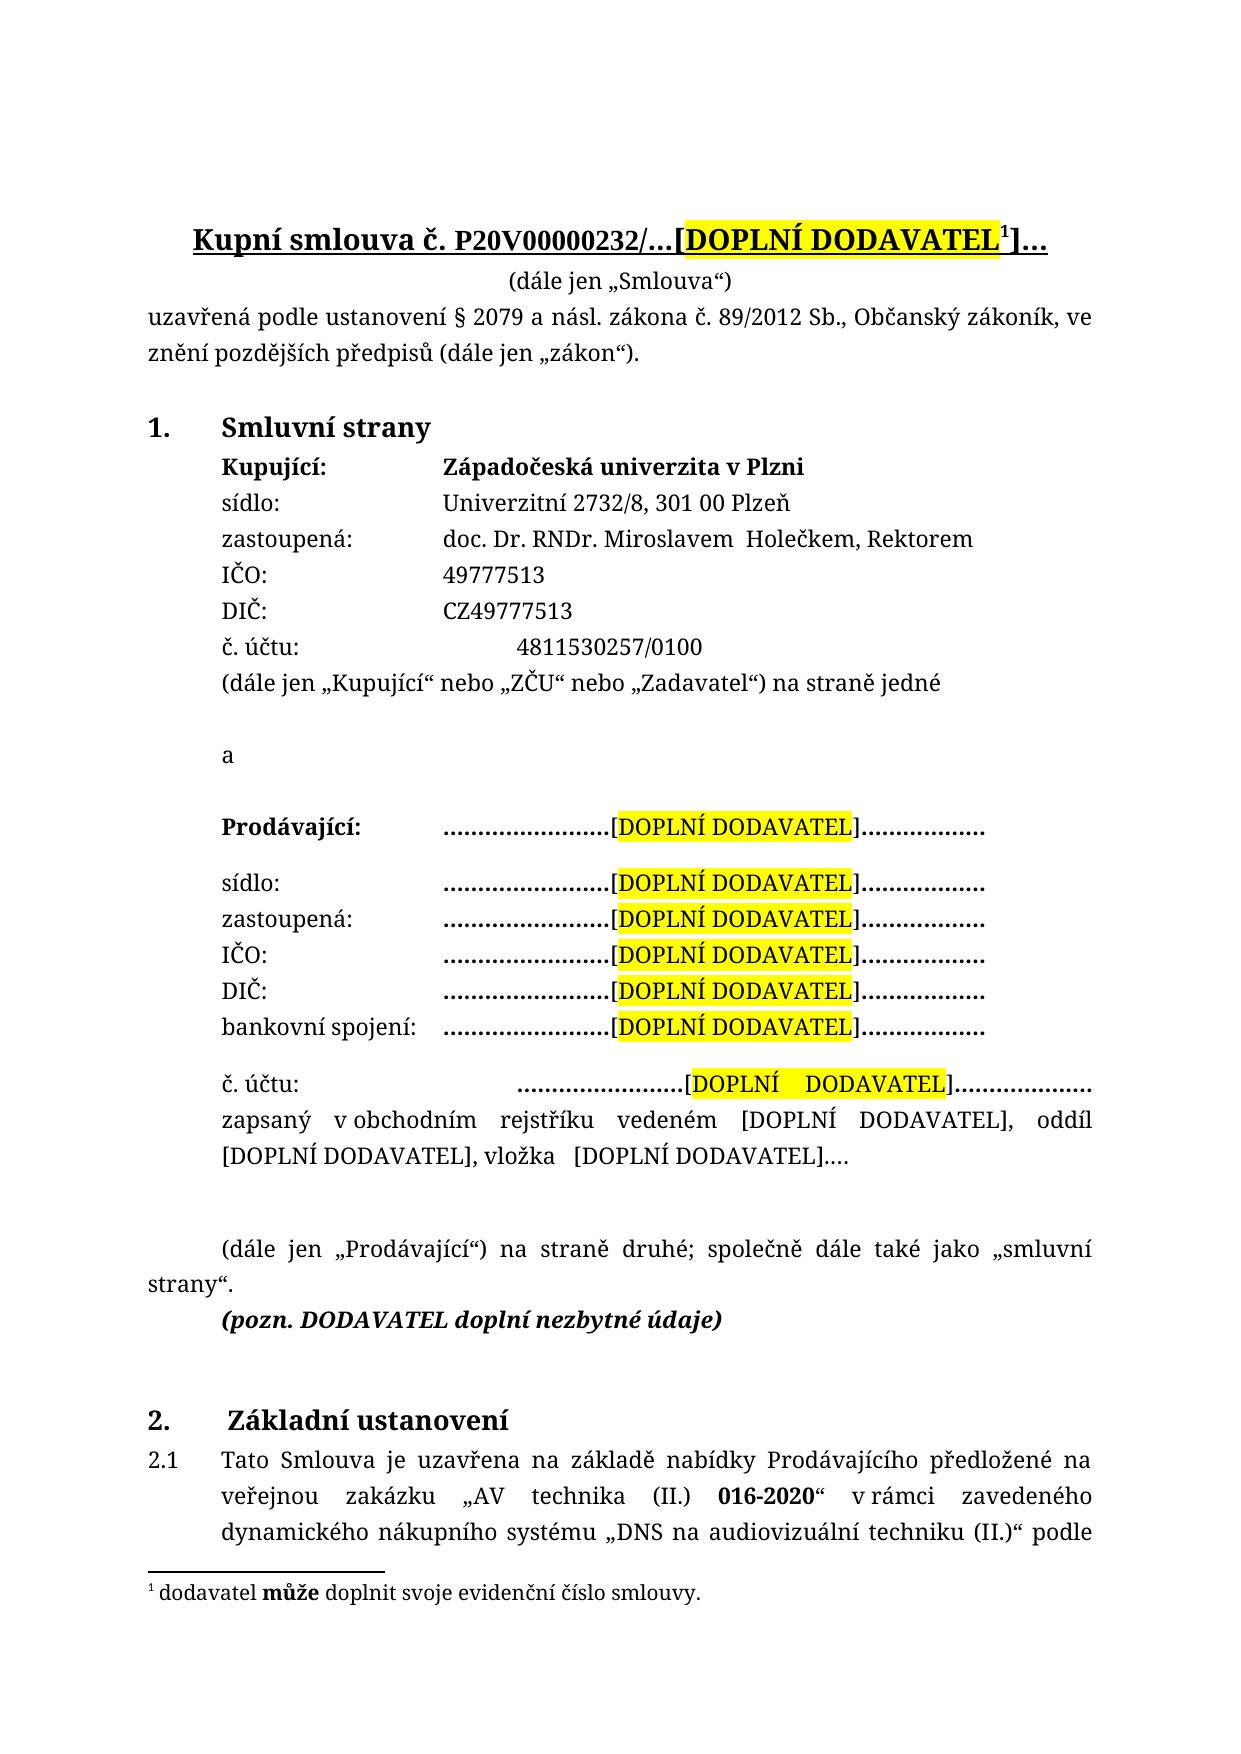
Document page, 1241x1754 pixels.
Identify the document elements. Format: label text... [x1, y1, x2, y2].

text uzavřená podle ustanovení § 2079 a násl. zákona č. 89/2012 Sb., Občanský zákoník, ve znění pozdějších předpisů (dále jen „zákon“). [148, 301, 1093, 368]
text zastoupená: ……………………[DOPLNÍ DODAVATEL]……………… [852, 903, 1093, 934]
text DIČ: ……………………[DOPLNÍ DODAVATEL]……………… [221, 975, 618, 1006]
text bankovní spojení: ……………………[DOPLNÍ DODAVATEL]……………… [148, 1011, 618, 1042]
text (dále jen „Smlouva“) [148, 265, 1093, 296]
text 2. Základní ustanovení [148, 1401, 1093, 1438]
text Prodávající: ……………………[DOPLNÍ DODAVATEL]……………… [148, 811, 618, 842]
text IČO: ……………………[DOPLNÍ DODAVATEL]……………… [852, 939, 1093, 971]
text DIČ: ……………………[DOPLNÍ DODAVATEL]……………… [852, 975, 1093, 1006]
text sídlo: ……………………[DOPLNÍ DODAVATEL]……………… [221, 867, 1093, 899]
text (dále jen „Prodávající“) na straně druhé; společně dále také jako „smluvní strany“. [148, 1232, 1093, 1300]
text bankovní spojení: ……………………[DOPLNÍ DODAVATEL]……………… [852, 1011, 1093, 1042]
text č. účtu: ……………………[DOPLNÍ DODAVATEL]……………..… zapsaný v obchodním rejstříku vedeném [DOPLNÍ DODAVATEL], oddíl [DOPLNÍ DODAVATEL], vložka [DOPLNÍ DODAVATEL].… [221, 1068, 1093, 1171]
text sídlo: Univerzitní 2732/8, 301 00 Plzeň [221, 487, 1093, 518]
text Prodávající: ……………………[DOPLNÍ DODAVATEL]……………… [852, 811, 1093, 842]
text IČO: 49777513 [221, 559, 1093, 590]
text č. účtu: 4811530257/0100 [221, 631, 1093, 662]
text Kupující: Západočeská univerzita v Plzni [221, 451, 1093, 482]
text (dále jen „Kupující“ nebo „ZČU“ nebo „Zadavatel“) na straně jedné [221, 667, 1093, 698]
text zastoupená: doc. Dr. RNDr. Miroslavem Holečkem, Rektorem [221, 523, 1093, 554]
text a [221, 739, 1093, 770]
text IČO: ……………………[DOPLNÍ DODAVATEL]……………… [221, 939, 618, 971]
text DIČ: CZ49777513 [221, 595, 1093, 626]
text 1. Smluvní strany [148, 409, 1093, 446]
text zastoupená: ……………………[DOPLNÍ DODAVATEL]……………… [221, 903, 618, 934]
text (pozn. DODAVATEL doplní nezbytné údaje) [148, 1304, 1093, 1336]
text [148, 1444, 1093, 1547]
text Kupní smlouva č. P20V00000232/...[DOPLNÍ DODAVATEL]… [148, 219, 1093, 259]
